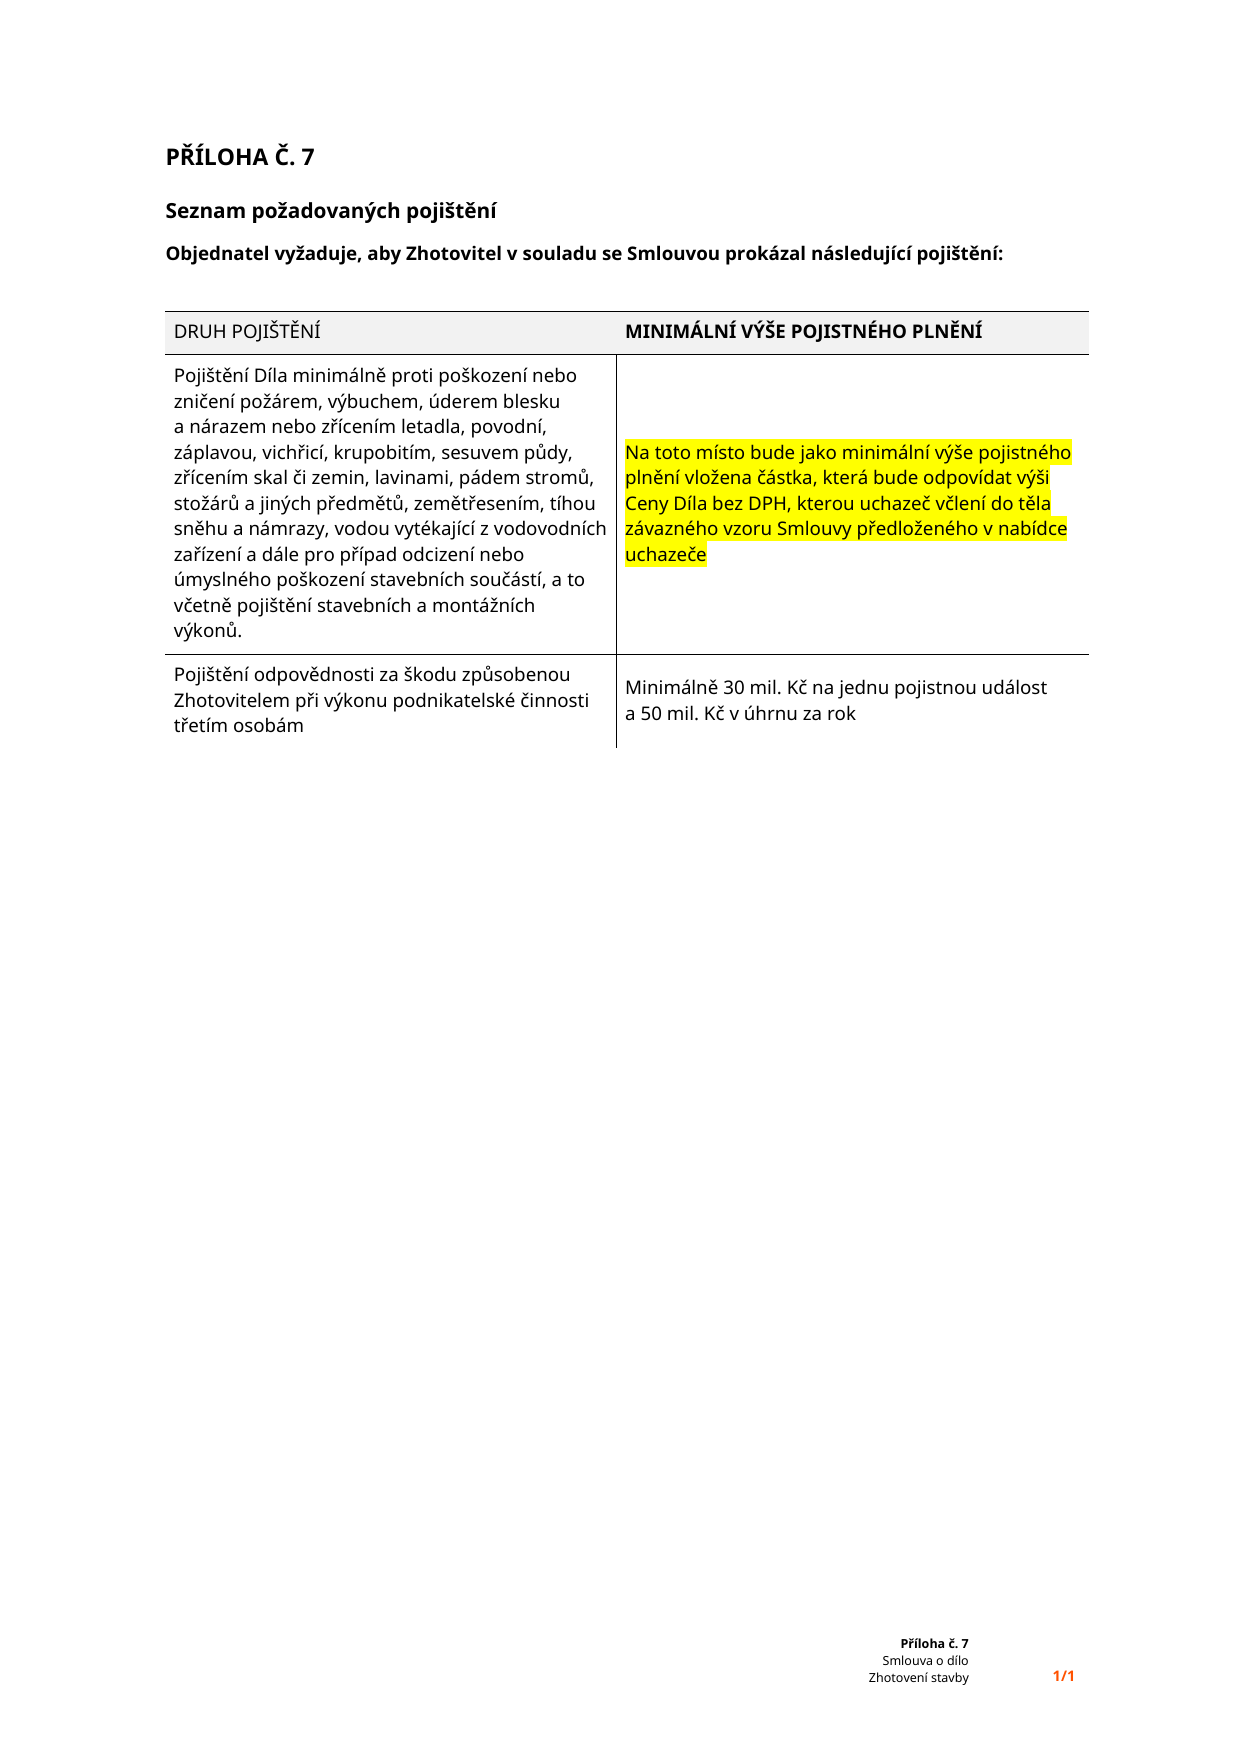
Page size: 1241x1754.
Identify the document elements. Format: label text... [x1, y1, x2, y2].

text Objednatel vyžaduje, aby Zhotovitel v souladu se Smlouvou prokázal následující pojištění: [165, 240, 1075, 266]
table_header MINIMÁLNÍ VÝŠE POJISTNÉHO PLNĚNÍ [617, 312, 1089, 354]
table_cell Na toto místo bude jako minimální výše pojistného plnění vložena částka, která bude odpovídat výši Ceny Díla bez DPH, kterou uchazeč včlení do těla závazného vzoru Smlouvy předloženého v nabídce uchazeče [617, 355, 1089, 653]
table_cell Minimálně 30 mil. Kč na jednu pojistnou událost a 50 mil. Kč v úhrnu za rok [617, 655, 1089, 748]
text Příloha č. 7 [165, 141, 1075, 173]
table_cell Pojištění Díla minimálně proti poškození nebo zničení požárem, výbuchem, úderem blesku a nárazem nebo zřícením letadla, povodní, záplavou, vichřicí, krupobitím, sesuvem půdy, zřícením skal či zemin, lavinami, pádem stromů, stožárů a jiných předmětů, zemětřesením, tíhou sněhu a námrazy, vodou vytékající z vodovodních zařízení a dále pro případ odcizení nebo úmyslného poškození stavebních součástí, a to včetně pojištění stavebních a montážních výkonů. [165, 355, 616, 653]
table_cell Pojištění odpovědnosti za škodu způsobenou Zhotovitelem při výkonu podnikatelské činnosti třetím osobám [165, 655, 616, 748]
table_header DRUH POJIŠTĚNÍ [165, 312, 617, 354]
text Seznam požadovaných pojištění [165, 197, 1075, 225]
